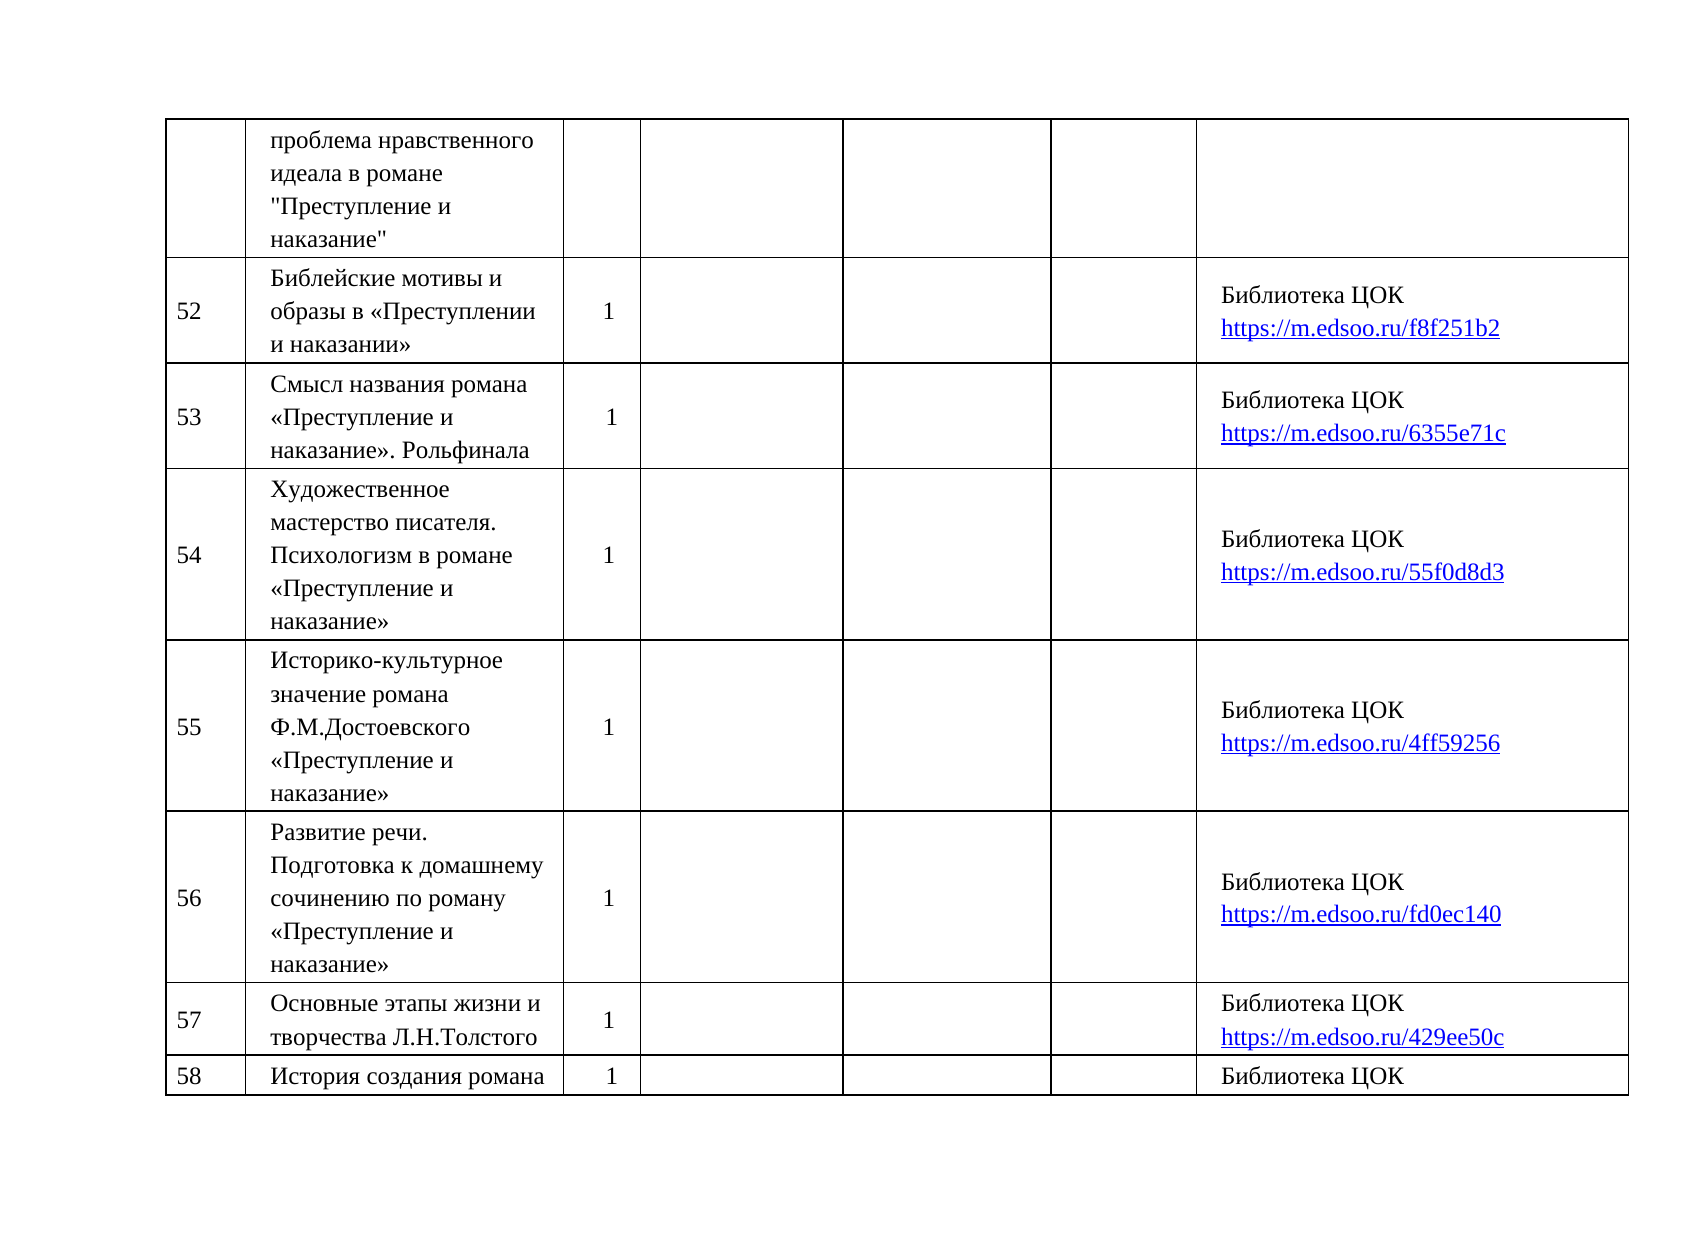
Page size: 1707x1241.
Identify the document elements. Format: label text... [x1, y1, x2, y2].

table_cell 54 [167, 469, 245, 639]
table_cell 1 [564, 258, 640, 362]
table_cell [844, 812, 1050, 982]
table_cell 1 [564, 1056, 640, 1094]
table_cell Библиотека ЦОК https://m.edsoo.ru/429ee50c [1197, 983, 1628, 1054]
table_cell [1197, 1056, 1628, 1094]
table_cell 1 [564, 364, 640, 467]
table_cell [641, 812, 842, 982]
table_cell [641, 120, 842, 257]
table_cell 57 [167, 983, 245, 1054]
table_cell [844, 120, 1050, 257]
table_cell Библейские мотивы и образы в «Преступлении и наказании» [246, 258, 563, 362]
table_cell [1052, 120, 1196, 257]
table_cell [641, 364, 842, 467]
table_cell 1 [564, 120, 640, 257]
table_cell [1052, 258, 1196, 362]
table_cell [844, 469, 1050, 639]
table_cell 51 [167, 120, 245, 257]
table_cell 55 [167, 641, 245, 810]
table_cell [1052, 1056, 1196, 1094]
table_cell Художественное мастерство писателя. Психологизм в романе «Преступление и наказание» [246, 469, 563, 639]
table_cell [641, 641, 842, 810]
table_cell 53 [167, 364, 245, 467]
table_cell Историко-культурное значение романа Ф.М.Достоевского «Преступление и наказание» [246, 641, 563, 810]
table_cell 56 [167, 812, 245, 982]
table_cell 1 [564, 983, 640, 1054]
table_cell [1052, 364, 1196, 467]
table_cell [844, 364, 1050, 467]
table_cell [844, 1056, 1050, 1094]
table_cell [641, 983, 842, 1054]
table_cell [1197, 120, 1628, 257]
table_cell [844, 641, 1050, 810]
table_cell Библиотека ЦОК https://m.edsoo.ru/4ff59256 [1197, 641, 1628, 810]
table_cell [844, 258, 1050, 362]
table_cell Библиотека ЦОК https://m.edsoo.ru/fd0ec140 [1197, 812, 1628, 982]
table_cell 1 [564, 469, 640, 639]
table_cell [641, 1056, 842, 1094]
table_cell [1052, 983, 1196, 1054]
table_cell Развитие речи. Подготовка к домашнему сочинению по роману «Преступление и наказание» [246, 812, 563, 982]
table_cell 1 [564, 812, 640, 982]
table_cell 52 [167, 258, 245, 362]
table_cell 58 [167, 1056, 245, 1094]
table_cell [641, 469, 842, 639]
table_cell [1052, 812, 1196, 982]
table_cell [1052, 641, 1196, 810]
table_cell Смысл названия романа «Преступление и наказание». Рольфинала [246, 364, 563, 467]
table_cell [1052, 469, 1196, 639]
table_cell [246, 120, 563, 257]
table_cell Библиотека ЦОК https://m.edsoo.ru/f8f251b2 [1197, 258, 1628, 362]
table_cell Библиотека ЦОК https://m.edsoo.ru/6355e71c [1197, 364, 1628, 467]
table_cell Библиотека ЦОК https://m.edsoo.ru/55f0d8d3 [1197, 469, 1628, 639]
table_cell 1 [564, 641, 640, 810]
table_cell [246, 1056, 563, 1094]
table_cell [641, 258, 842, 362]
table_cell Основные этапы жизни и творчества Л.Н.Толстого [246, 983, 563, 1054]
table_cell [844, 983, 1050, 1054]
